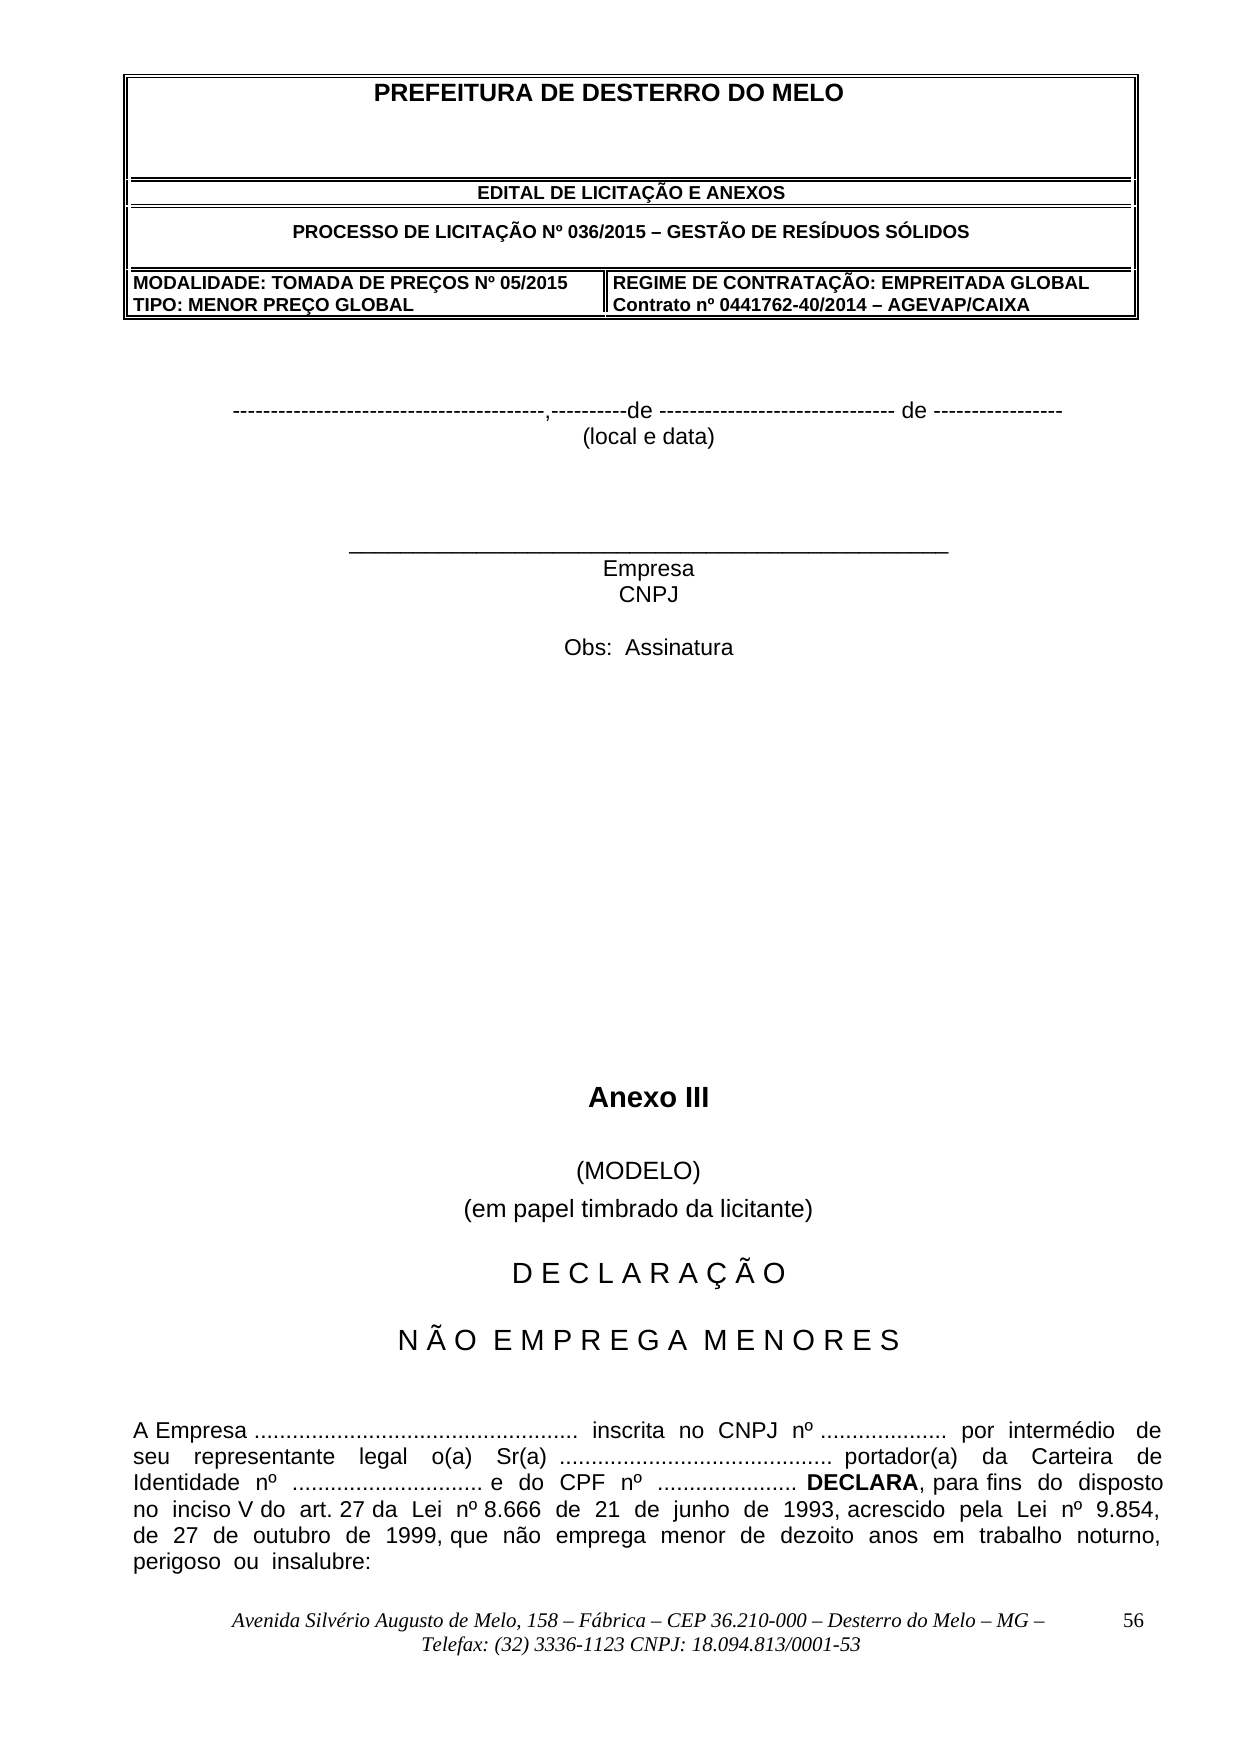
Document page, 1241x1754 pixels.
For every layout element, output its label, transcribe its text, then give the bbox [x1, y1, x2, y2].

text Empresa [133, 555, 1164, 581]
text (MODELO) [133, 1147, 1144, 1185]
text -----------------------------------------,----------de ------------------------------- de ----------------- [133, 397, 1164, 423]
text _______________________________________________ [133, 528, 1164, 555]
text Anexo III [133, 1080, 1164, 1114]
text A Empresa ................................................... inscrita no CNPJ nº .................... por intermédio de seu representante legal o(a) Sr(a) ........................................... portador(a) da Carteira de Identidade nº .............................. e do CPF nº ...................... DECLARA, para fins do disposto no inciso V do art. 27 da Lei nº 8.666 de 21 de junho de 1993, acrescido pela Lei nº 9.854, de 27 de outubro de 1999, que não emprega menor de dezoito anos em trabalho noturno, perigoso ou insalubre: [133, 1417, 1164, 1575]
text CNPJ [133, 581, 1164, 607]
text (em papel timbrado da licitante) [133, 1185, 1144, 1222]
text (local e data) [133, 423, 1164, 449]
text N Ã O E M P R E G A M E N O R E S [133, 1323, 1164, 1357]
text Obs: Assinatura [133, 634, 1164, 660]
text D E C L A R A Ç Ã O [133, 1256, 1164, 1289]
